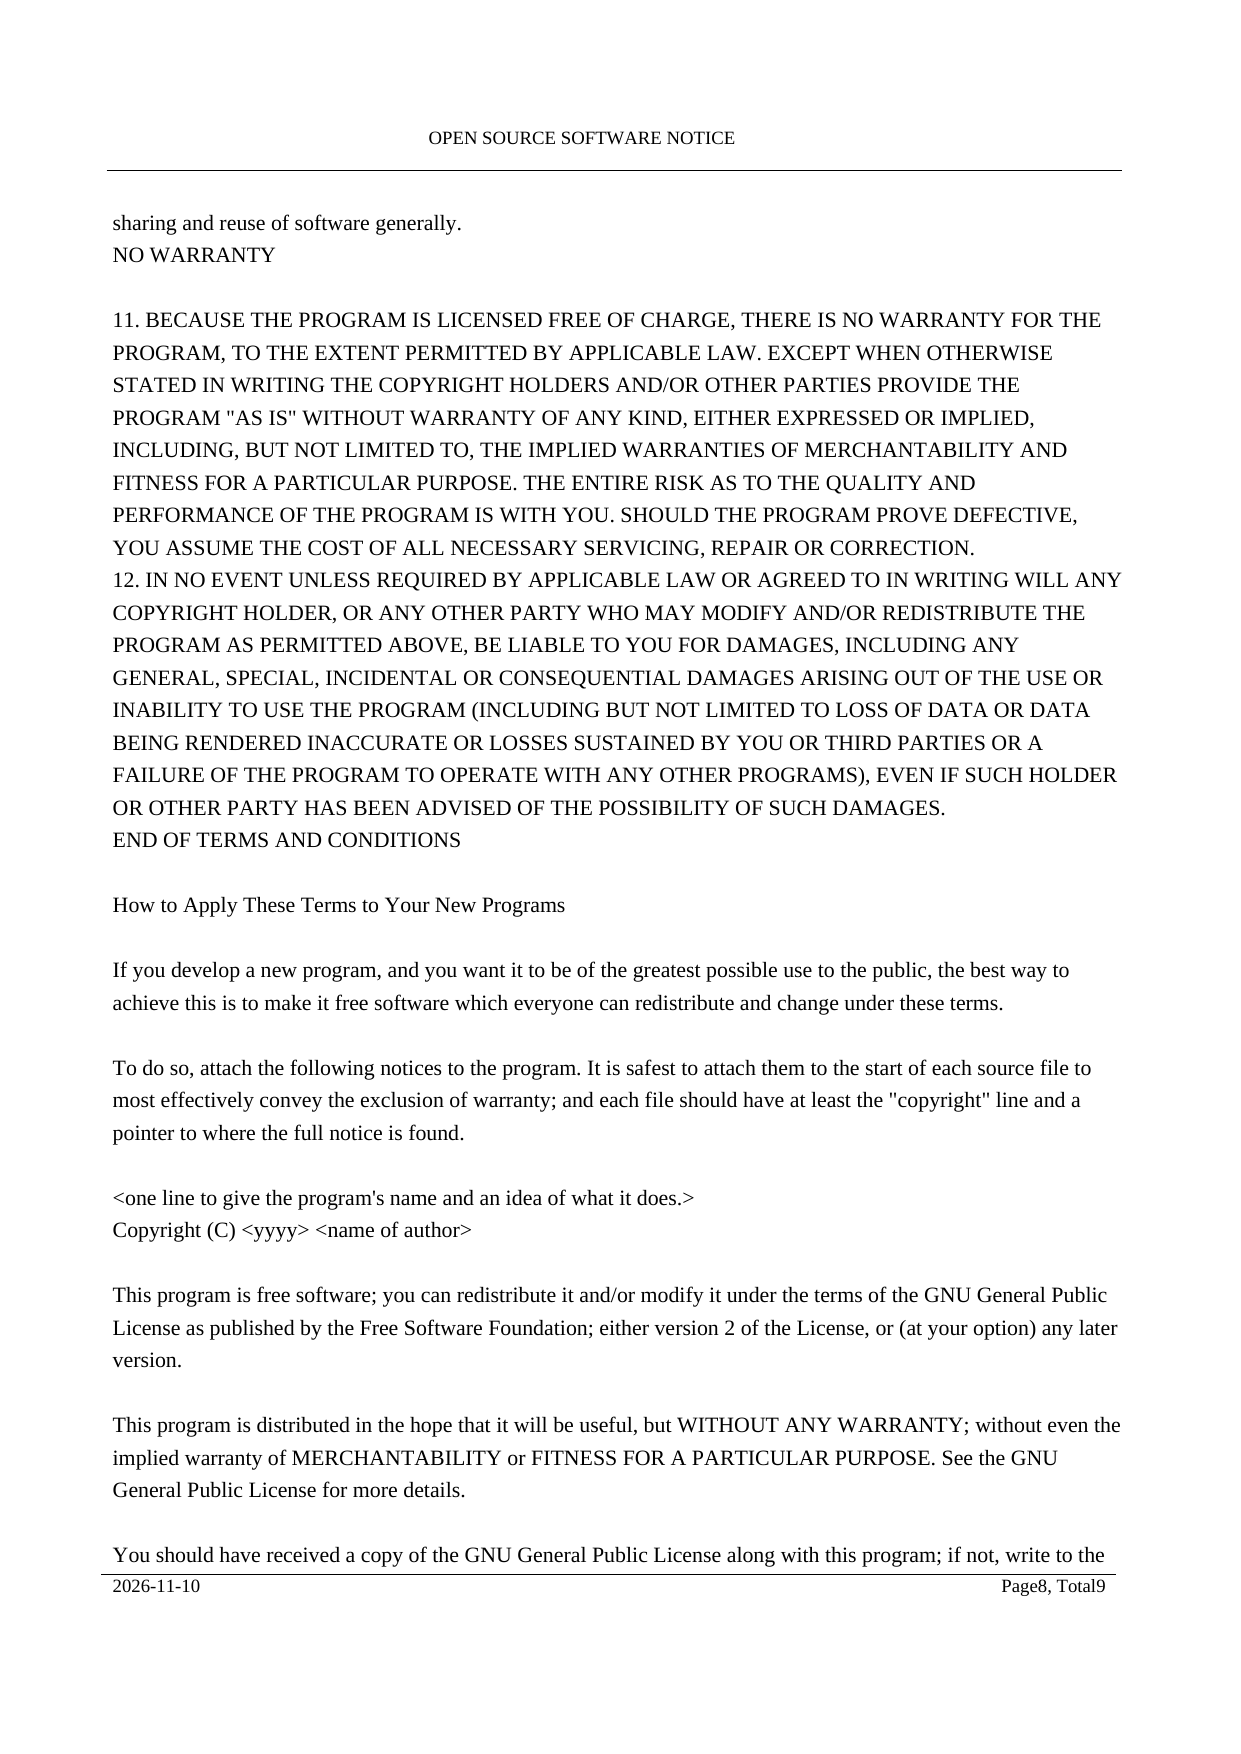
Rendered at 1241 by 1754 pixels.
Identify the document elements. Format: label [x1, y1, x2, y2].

text [112, 206, 1128, 1571]
